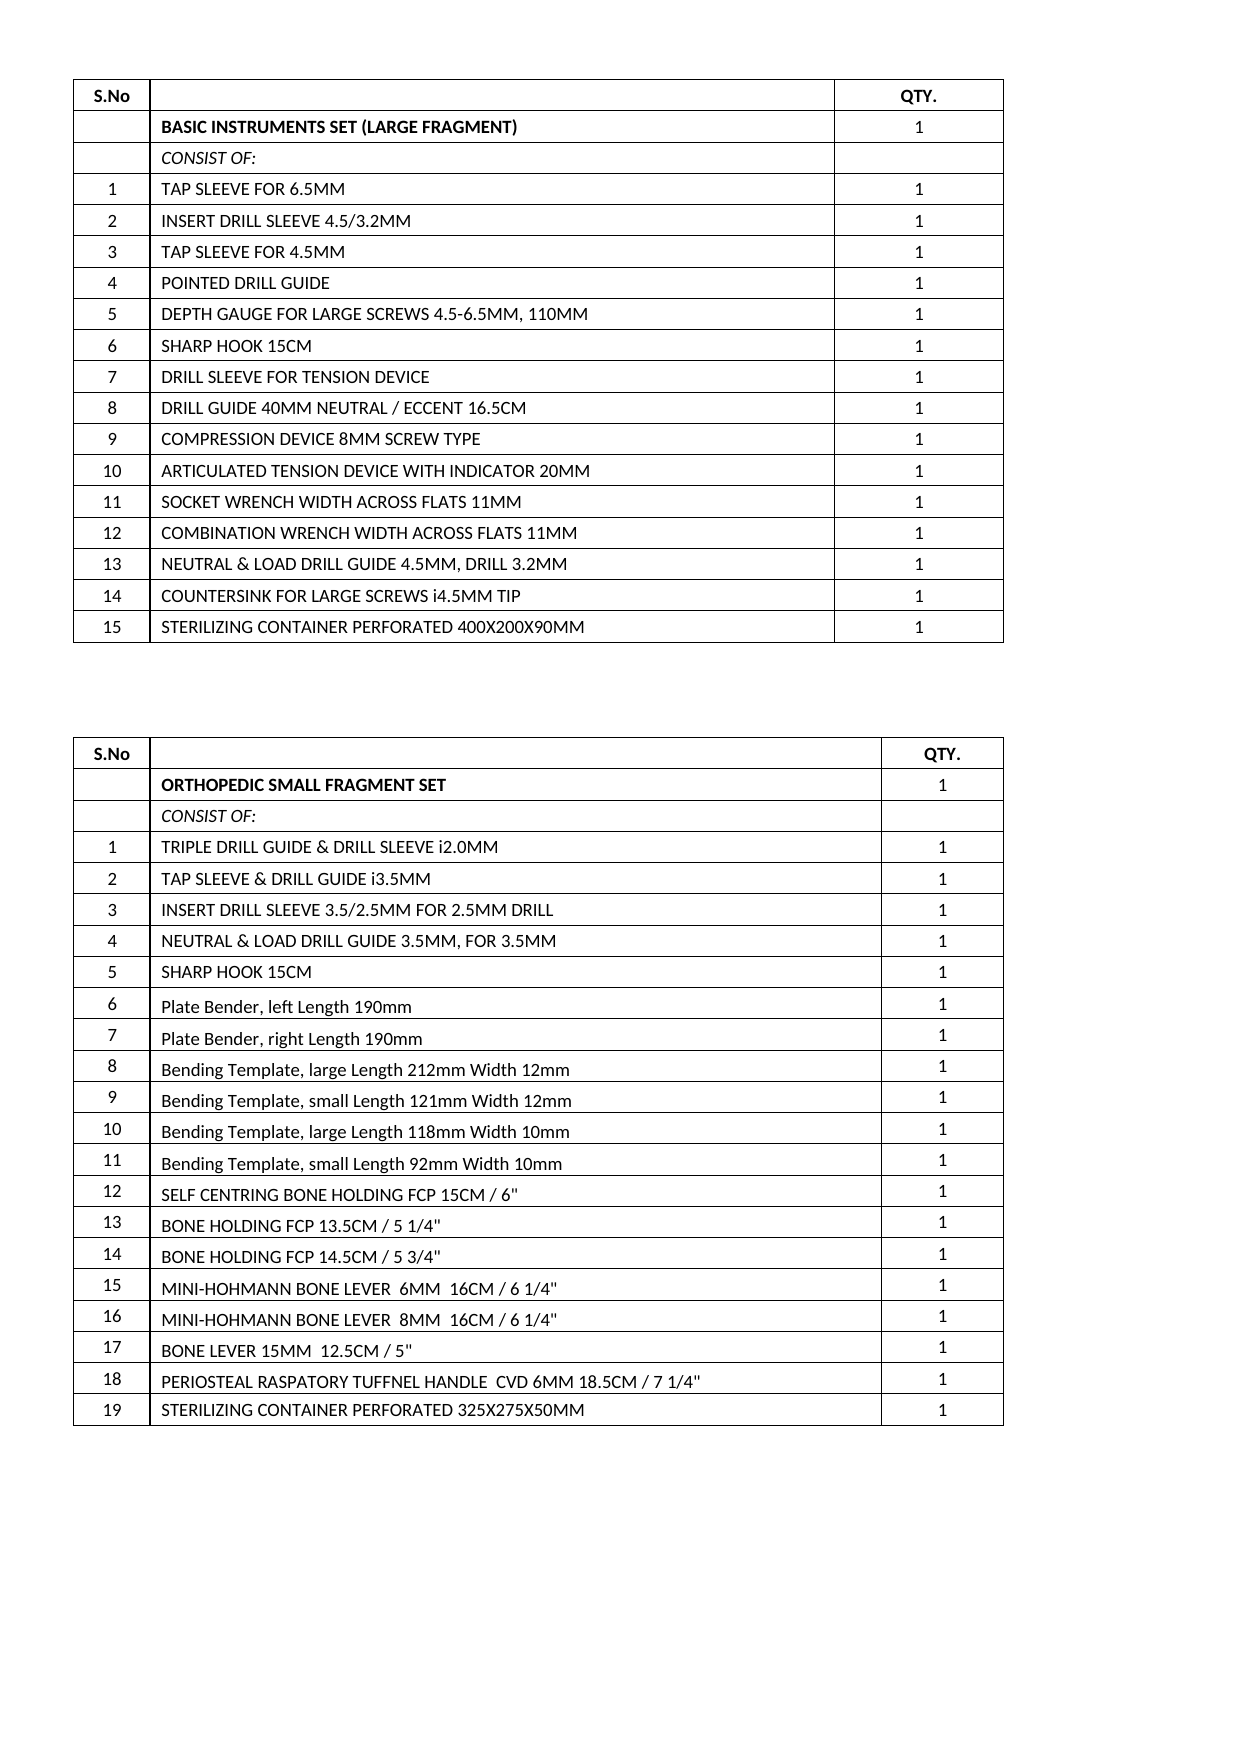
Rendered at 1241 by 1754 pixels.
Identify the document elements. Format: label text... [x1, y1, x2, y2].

table_cell 1 [835, 174, 1003, 204]
table_cell Bending Template, large Length 212mm Width 12mm [151, 1051, 881, 1081]
table_cell 1 [835, 361, 1003, 392]
table_cell INSERT DRILL SLEEVE 4.5/3.2MM [151, 205, 834, 235]
table_cell CONSIST OF: [151, 143, 834, 173]
table_cell Bending Template, small Length 121mm Width 12mm [151, 1082, 881, 1112]
table_cell SHARP HOOK 15CM [151, 957, 881, 987]
table_cell 1 [882, 769, 1003, 799]
table_cell 1 [882, 1394, 1003, 1424]
table_cell 3 [74, 236, 149, 267]
table_cell 1 [835, 549, 1003, 579]
table_cell 11 [74, 486, 149, 517]
table_cell Bending Template, small Length 92mm Width 10mm [151, 1144, 881, 1174]
table_cell 19 [74, 1394, 149, 1424]
table_cell 1 [882, 926, 1003, 956]
table_cell 1 [882, 957, 1003, 987]
table_cell [74, 801, 149, 831]
table_cell 1 [835, 455, 1003, 485]
table_cell 12 [74, 518, 149, 548]
table_cell 1 [882, 832, 1003, 862]
table_cell 5 [74, 299, 149, 329]
table_cell ORTHOPEDIC SMALL FRAGMENT SET [151, 769, 881, 799]
table_cell BONE HOLDING FCP 14.5CM / 5 3/4" [151, 1238, 881, 1268]
table_cell 13 [74, 1207, 149, 1237]
table_cell 1 [882, 1176, 1003, 1206]
table_cell 5 [74, 957, 149, 987]
table_cell 1 [882, 988, 1003, 1018]
table_cell 6 [74, 330, 149, 360]
table_cell CONSIST OF: [151, 801, 881, 831]
table_cell 1 [882, 1113, 1003, 1143]
table_cell [74, 111, 149, 142]
table_cell 1 [74, 174, 149, 204]
table_cell 1 [882, 1019, 1003, 1049]
table_cell SOCKET WRENCH WIDTH ACROSS FLATS 11MM [151, 486, 834, 517]
table_cell Bending Template, large Length 118mm Width 10mm [151, 1113, 881, 1143]
table_cell 1 [882, 1301, 1003, 1331]
table_cell TRIPLE DRILL GUIDE & DRILL SLEEVE i2.0MM [151, 832, 881, 862]
table_cell 1 [882, 1144, 1003, 1174]
table_header S.No [74, 738, 149, 768]
table_cell ARTICULATED TENSION DEVICE WITH INDICATOR 20MM [151, 455, 834, 485]
table_cell 1 [74, 832, 149, 862]
table_cell 10 [74, 1113, 149, 1143]
table_cell 1 [882, 863, 1003, 893]
table_cell 10 [74, 455, 149, 485]
table_header QTY. [882, 738, 1003, 768]
table_cell NEUTRAL & LOAD DRILL GUIDE 3.5MM, FOR 3.5MM [151, 926, 881, 956]
table_cell [882, 801, 1003, 831]
table_cell COMBINATION WRENCH WIDTH ACROSS FLATS 11MM [151, 518, 834, 548]
table_cell 1 [882, 1051, 1003, 1081]
table_cell 14 [74, 580, 149, 610]
table_cell SHARP HOOK 15CM [151, 330, 834, 360]
table_cell TAP SLEEVE FOR 6.5MM [151, 174, 834, 204]
table_header QTY. [835, 80, 1003, 110]
table_cell 9 [74, 424, 149, 454]
table_cell 1 [835, 111, 1003, 142]
table_header S.No [74, 80, 149, 110]
table_cell STERILIZING CONTAINER PERFORATED 400X200X90MM [151, 611, 834, 642]
table_cell 6 [74, 988, 149, 1018]
table_cell BASIC INSTRUMENTS SET (LARGE FRAGMENT) [151, 111, 834, 142]
table_cell 1 [835, 330, 1003, 360]
table_cell Plate Bender, left Length 190mm [151, 988, 881, 1018]
table_cell MINI-HOHMANN BONE LEVER 6MM 16CM / 6 1/4" [151, 1269, 881, 1299]
table_cell POINTED DRILL GUIDE [151, 268, 834, 298]
table_cell 14 [74, 1238, 149, 1268]
table_cell DEPTH GAUGE FOR LARGE SCREWS 4.5-6.5MM, 110MM [151, 299, 834, 329]
table_cell 1 [835, 580, 1003, 610]
table_cell 1 [882, 1238, 1003, 1268]
table_cell TAP SLEEVE FOR 4.5MM [151, 236, 834, 267]
table_cell 17 [74, 1332, 149, 1362]
table_cell 1 [835, 486, 1003, 517]
table_cell 11 [74, 1144, 149, 1174]
table_cell 1 [882, 1363, 1003, 1393]
table_cell 3 [74, 894, 149, 924]
table_cell DRILL GUIDE 40MM NEUTRAL / ECCENT 16.5CM [151, 393, 834, 423]
table_cell 1 [835, 299, 1003, 329]
table_cell SELF CENTRING BONE HOLDING FCP 15CM / 6" [151, 1176, 881, 1206]
table_cell 1 [835, 518, 1003, 548]
table_cell COUNTERSINK FOR LARGE SCREWS i4.5MM TIP [151, 580, 834, 610]
table_cell NEUTRAL & LOAD DRILL GUIDE 4.5MM, DRILL 3.2MM [151, 549, 834, 579]
table_cell 15 [74, 611, 149, 642]
table_cell 9 [74, 1082, 149, 1112]
table_cell 1 [882, 1207, 1003, 1237]
table_header [151, 80, 834, 110]
table_cell 1 [835, 424, 1003, 454]
table_cell 1 [882, 1082, 1003, 1112]
table_cell 1 [835, 393, 1003, 423]
table_cell 8 [74, 393, 149, 423]
table_cell Plate Bender, right Length 190mm [151, 1019, 881, 1049]
table_cell 2 [74, 863, 149, 893]
table_cell 15 [74, 1269, 149, 1299]
table_cell 1 [835, 611, 1003, 642]
table_cell 7 [74, 361, 149, 392]
table_cell COMPRESSION DEVICE 8MM SCREW TYPE [151, 424, 834, 454]
table_cell 2 [74, 205, 149, 235]
table_cell [74, 143, 149, 173]
table_cell 4 [74, 268, 149, 298]
table_cell 18 [74, 1363, 149, 1393]
table_cell 13 [74, 549, 149, 579]
table_cell TAP SLEEVE & DRILL GUIDE i3.5MM [151, 863, 881, 893]
table_cell BONE HOLDING FCP 13.5CM / 5 1/4" [151, 1207, 881, 1237]
table_cell 8 [74, 1051, 149, 1081]
table_cell 4 [74, 926, 149, 956]
table_cell INSERT DRILL SLEEVE 3.5/2.5MM FOR 2.5MM DRILL [151, 894, 881, 924]
table_cell 1 [835, 205, 1003, 235]
table_cell [835, 143, 1003, 173]
table_cell 12 [74, 1176, 149, 1206]
table_cell STERILIZING CONTAINER PERFORATED 325X275X50MM [151, 1394, 881, 1424]
table_cell PERIOSTEAL RASPATORY TUFFNEL HANDLE CVD 6MM 18.5CM / 7 1/4" [151, 1363, 881, 1393]
table_cell 1 [882, 1269, 1003, 1299]
table_cell DRILL SLEEVE FOR TENSION DEVICE [151, 361, 834, 392]
table_cell 1 [882, 894, 1003, 924]
table_cell 1 [835, 236, 1003, 267]
table_cell MINI-HOHMANN BONE LEVER 8MM 16CM / 6 1/4" [151, 1301, 881, 1331]
table_cell 7 [74, 1019, 149, 1049]
table_cell 16 [74, 1301, 149, 1331]
table_cell [74, 769, 149, 799]
table_cell 1 [882, 1332, 1003, 1362]
table_cell 1 [835, 268, 1003, 298]
table_cell BONE LEVER 15MM 12.5CM / 5" [151, 1332, 881, 1362]
table_header [151, 738, 881, 768]
